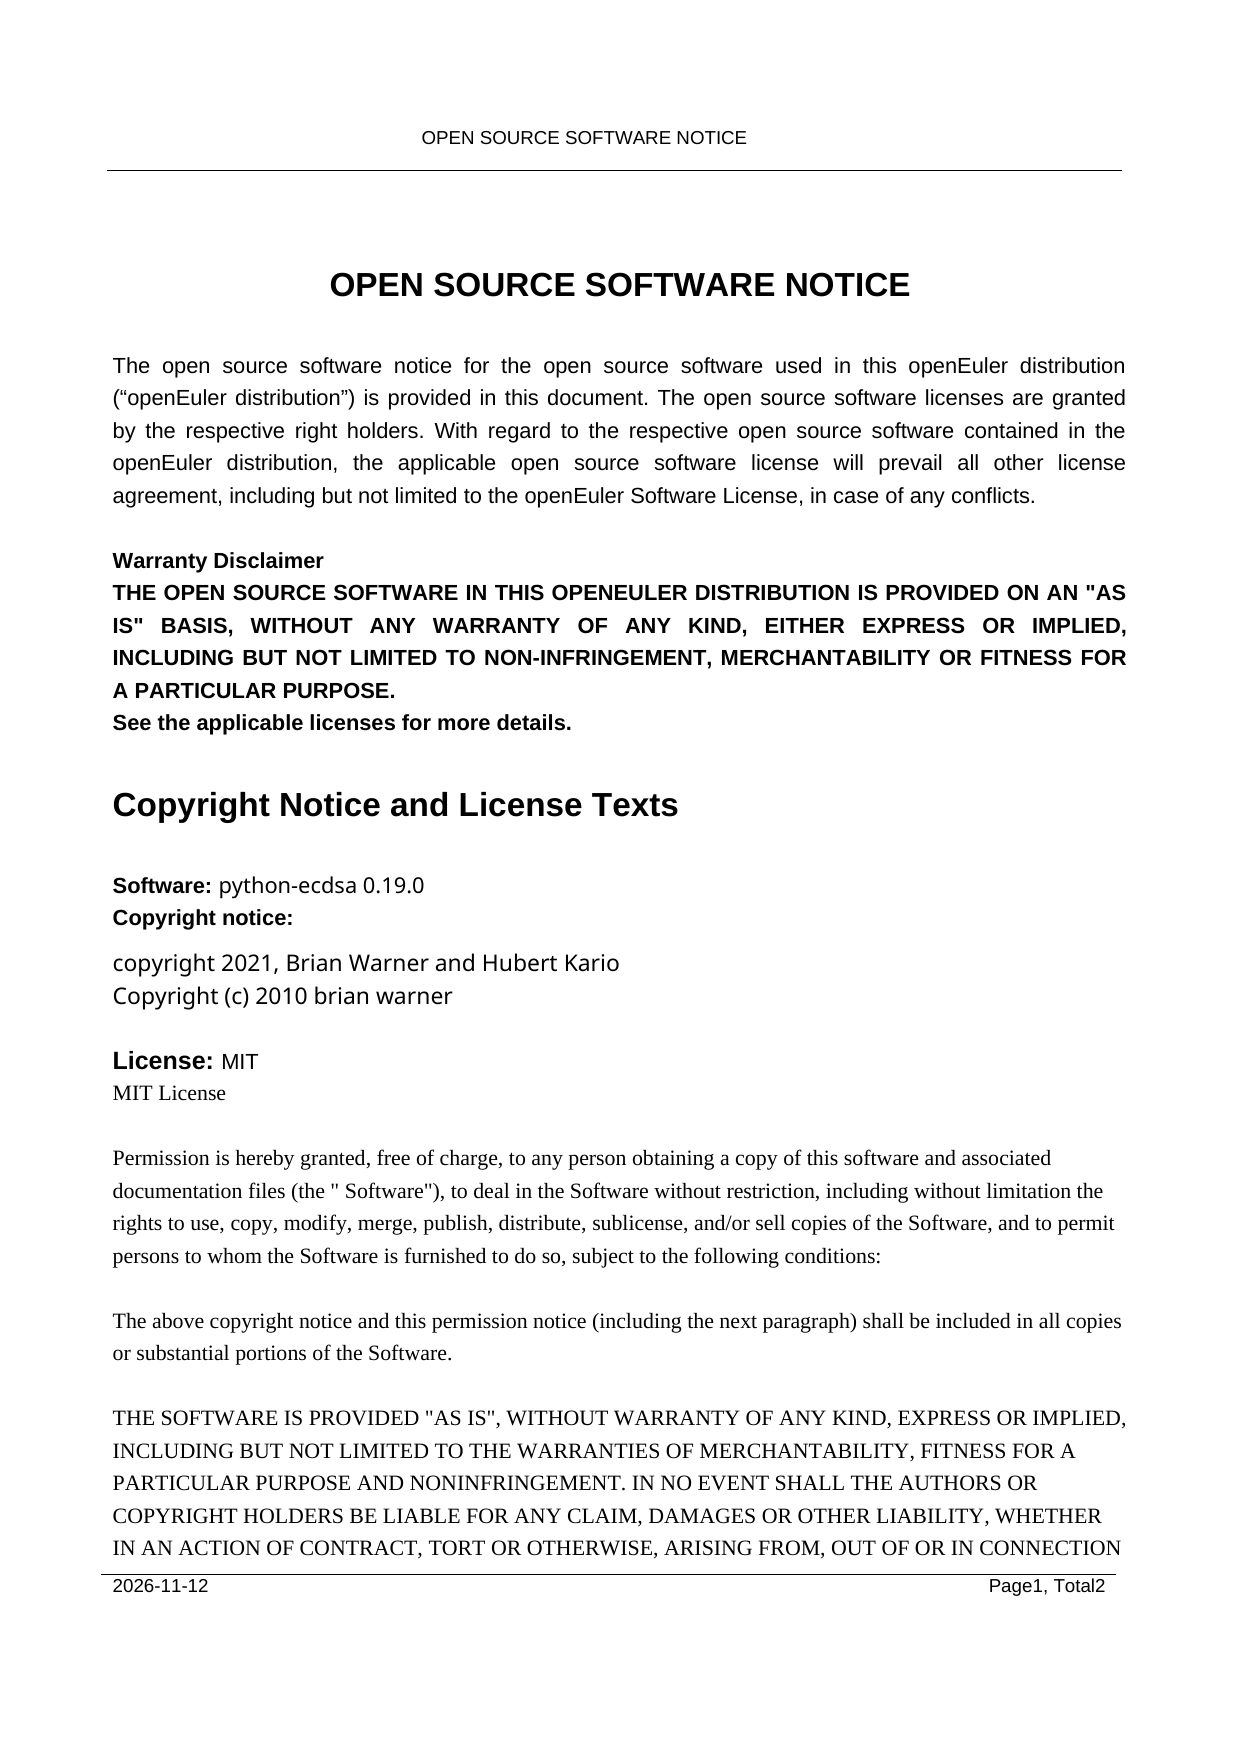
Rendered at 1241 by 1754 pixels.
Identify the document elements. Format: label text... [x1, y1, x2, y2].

text copyright 2021, Brian Warner and Hubert Kario Copyright (c) 2010 brian warner [112, 947, 1128, 1044]
text Copyright notice: [112, 901, 1128, 934]
text Copyright Notice and License Texts [112, 771, 1128, 836]
text Warranty Disclaimer [112, 544, 1128, 576]
title Software: python-ecdsa 0.19.0 [112, 869, 1128, 901]
text THE OPEN SOURCE SOFTWARE IN THIS OPENEULER DISTRIBUTION IS PROVIDED ON AN "AS IS" BASIS, WITHOUT ANY WARRANTY OF ANY KIND, EITHER EXPRESS OR IMPLIED, INCLUDING BUT NOT LIMITED TO NON-INFRINGEMENT, MERCHANTABILITY OR FITNESS FOR A PARTICULAR PURPOSE. See the applicable licenses for more details. [112, 576, 1128, 739]
text OPEN SOURCE SOFTWARE NOTICE [112, 251, 1128, 316]
text The open source software notice for the open source software used in this openEuler distribution (“openEuler distribution”) is provided in this document. The open source software licenses are granted by the respective right holders. With regard to the respective open source software contained in the openEuler distribution, the applicable open source software license will prevail all other license agreement, including but not limited to the openEuler Software License, in case of any conflicts. [112, 349, 1128, 511]
text License: MIT [112, 1044, 1128, 1077]
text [112, 1077, 1128, 1564]
